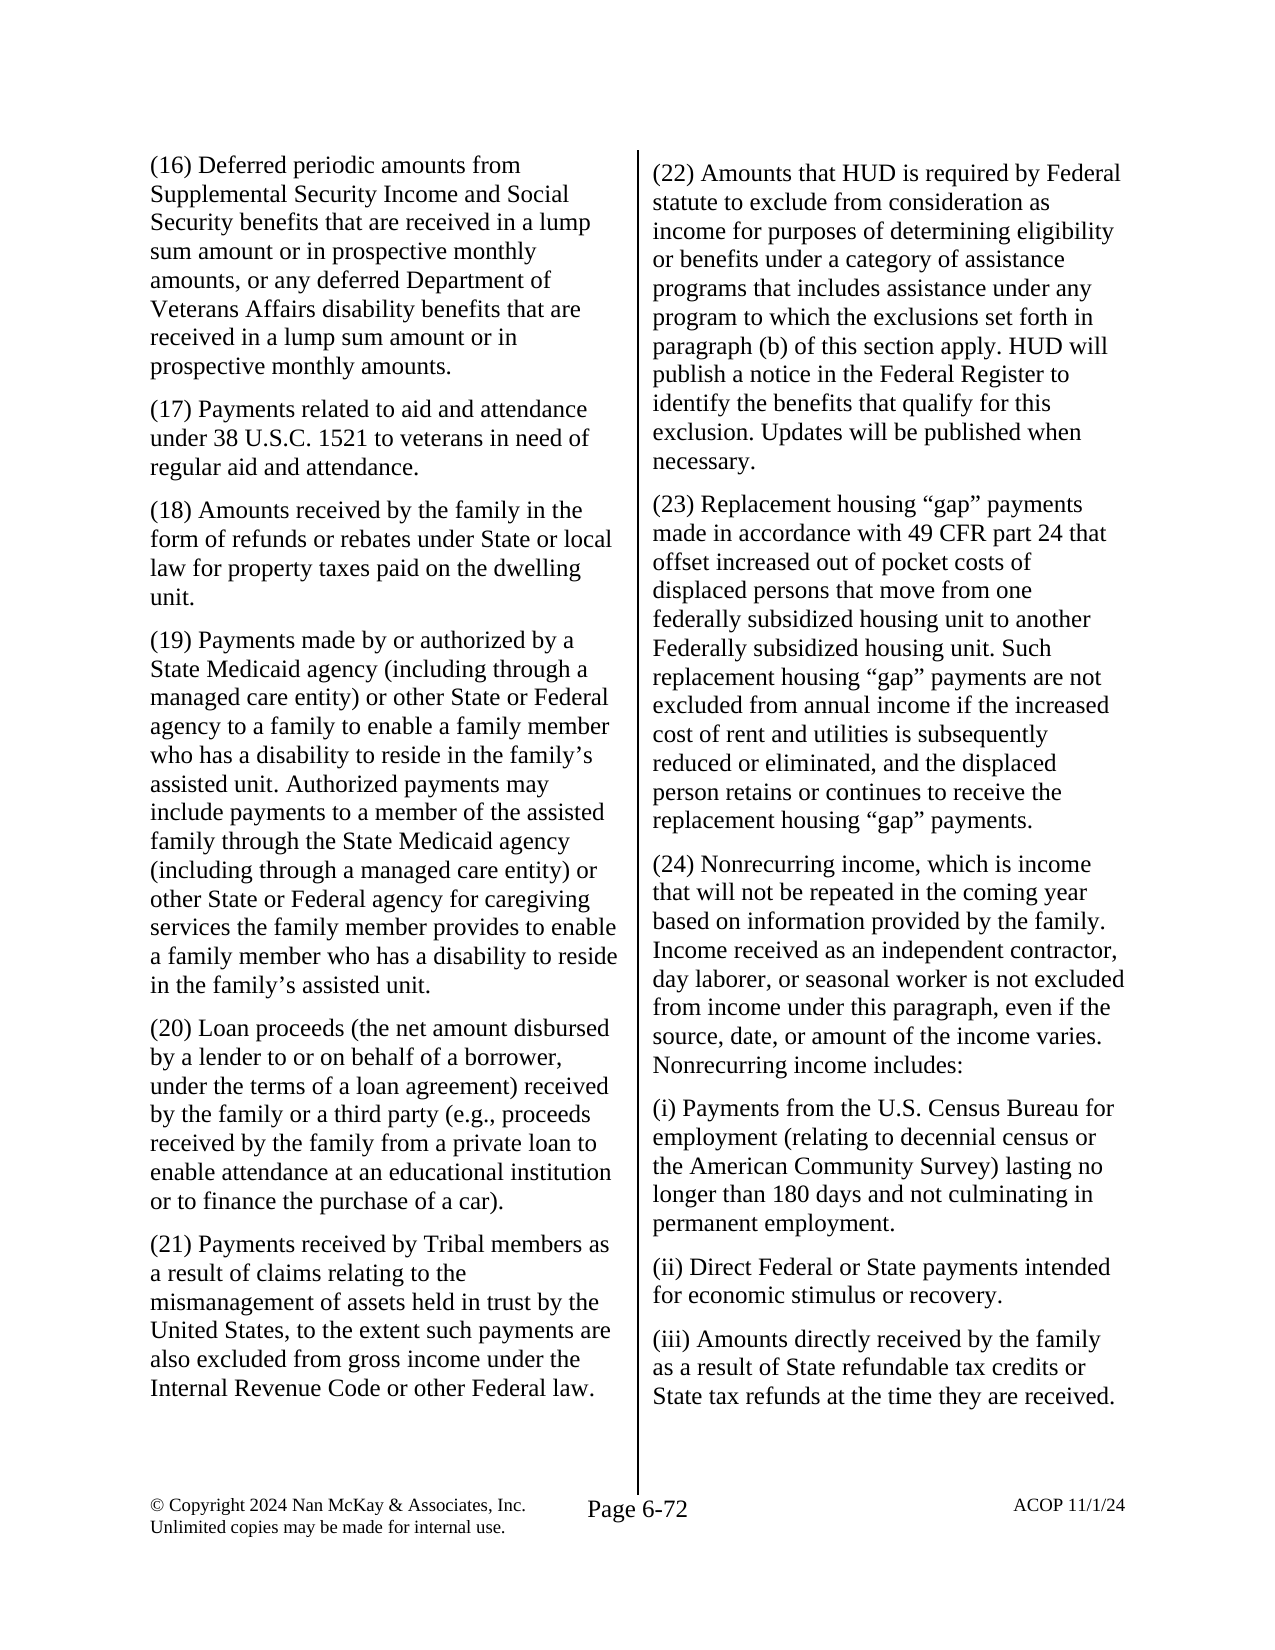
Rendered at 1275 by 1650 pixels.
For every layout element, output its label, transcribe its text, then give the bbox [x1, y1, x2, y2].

text (16) Deferred periodic amounts from Supplemental Security Income and Social Security benefits that are received in a lump sum amount or in prospective monthly amounts, or any deferred Department of Veterans Affairs disability benefits that are received in a lump sum amount or in prospective monthly amounts. [150, 150, 622, 380]
text (20) Loan proceeds (the net amount disbursed by a lender to or on behalf of a borrower, under the terms of a loan agreement) received by the family or a third party (e.g., proceeds received by the family from a private loan to enable attendance at an educational institution or to finance the purchase of a car). [150, 1013, 622, 1214]
text (18) Amounts received by the family in the form of refunds or rebates under State or local law for property taxes paid on the dwelling unit. [150, 495, 622, 610]
text (19) Payments made by or authorized by a State Medicaid agency (including through a managed care entity) or other State or Federal agency to a family to enable a family member who has a disability to reside in the family’s assisted unit. Authorized payments may include payments to a member of the assisted family through the State Medicaid agency (including through a managed care entity) or other State or Federal agency for caregiving services the family member provides to enable a family member who has a disability to reside in the family’s assisted unit. [150, 625, 622, 999]
text (23) Replacement housing “gap” payments made in accordance with 49 CFR part 24 that offset increased out of pocket costs of displaced persons that move from one federally subsidized housing unit to another Federally subsidized housing unit. Such replacement housing “gap” payments are not excluded from annual income if the increased cost of rent and utilities is subsequently reduced or eliminated, and the displaced person retains or continues to receive the replacement housing “gap” payments. [652, 489, 1125, 834]
text (17) Payments related to aid and attendance under 38 U.S.C. 1521 to veterans in need of regular aid and attendance. [150, 394, 622, 481]
text (iii) Amounts directly received by the family as a result of State refundable tax credits or State tax refunds at the time they are received. [652, 1324, 1125, 1410]
text (i) Payments from the U.S. Census Bureau for employment (relating to decennial census or the American Community Survey) lasting no longer than 180 days and not culminating in permanent employment. [652, 1093, 1125, 1237]
text (ii) Direct Federal or State payments intended for economic stimulus or recovery. [652, 1252, 1125, 1309]
text (21) Payments received by Tribal members as a result of claims relating to the mismanagement of assets held in trust by the United States, to the extent such payments are also excluded from gross income under the Internal Revenue Code or other Federal law. [150, 1229, 622, 1402]
text (24) Nonrecurring income, which is income that will not be repeated in the coming year based on information provided by the family. Income received as an independent contractor, day laborer, or seasonal worker is not excluded from income under this paragraph, even if the source, date, or amount of the income varies. Nonrecurring income includes: [652, 849, 1125, 1079]
text (22) Amounts that HUD is required by Federal statute to exclude from consideration as income for purposes of determining eligibility or benefits under a category of assistance programs that includes assistance under any program to which the exclusions set forth in paragraph (b) of this section apply. HUD will publish a notice in the Federal Register to identify the benefits that qualify for this exclusion. Updates will be published when necessary. [652, 158, 1125, 474]
